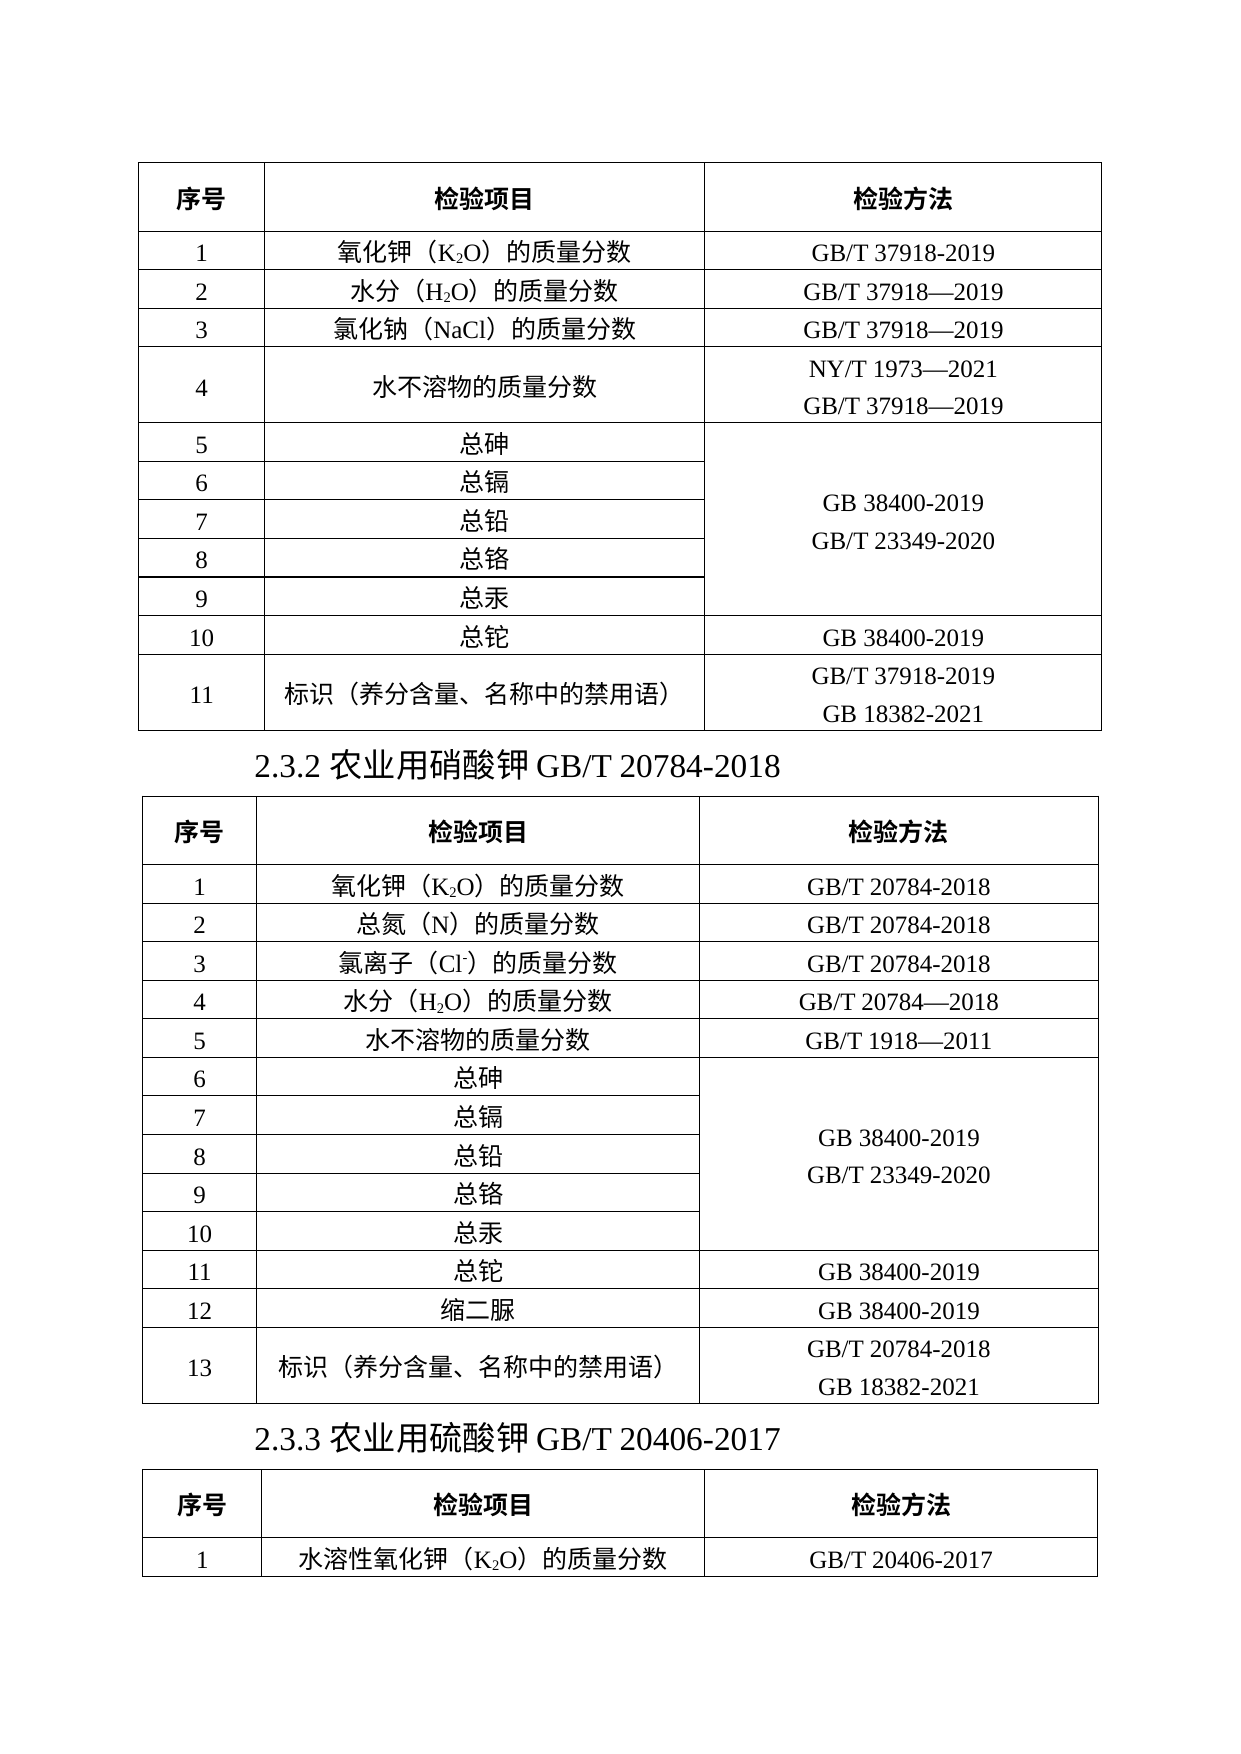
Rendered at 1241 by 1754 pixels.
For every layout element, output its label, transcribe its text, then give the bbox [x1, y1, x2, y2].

table_cell 6 [143, 1058, 256, 1095]
table_header 检验项目 [262, 1470, 704, 1537]
table_header 检验项目 [265, 163, 704, 231]
table_cell 总铬 [257, 1174, 699, 1211]
table_cell 总汞 [257, 1212, 699, 1249]
table_cell 5 [143, 1019, 256, 1057]
text 2.3.3 农业用硫酸钾GB/T 20406-2017 [187, 1404, 1053, 1469]
table_cell 缩二脲 [257, 1289, 699, 1327]
table_cell 1 [143, 865, 256, 903]
table_cell 总汞 [265, 578, 704, 615]
table_cell GB 38400-2019 [700, 1289, 1098, 1327]
table_cell 水分（H2O）的质量分数 [257, 981, 699, 1018]
table_cell 1 [139, 232, 264, 269]
table_cell GB/T 20784-2018 [700, 865, 1098, 903]
table_cell GB/T 20406-2017 [705, 1538, 1097, 1576]
table_cell 总铊 [265, 616, 704, 653]
table_cell 总铅 [257, 1135, 699, 1172]
table_cell GB 38400-2019 GB/T 23349-2020 [700, 1058, 1098, 1249]
table_cell 水分（H2O）的质量分数 [265, 270, 704, 308]
table_cell 8 [139, 539, 264, 576]
table_cell 9 [143, 1174, 256, 1211]
table_cell 4 [143, 981, 256, 1018]
table_cell GB/T 1918—2011 [700, 1019, 1098, 1057]
table_cell GB/T 37918—2019 [705, 309, 1101, 346]
table_cell 13 [143, 1328, 256, 1403]
table_cell NY/T 1973—2021 GB/T 37918—2019 [705, 347, 1101, 422]
table_cell GB/T 20784-2018 [700, 904, 1098, 941]
table_cell 6 [139, 462, 264, 499]
table_cell 氯化钠（NaCl）的质量分数 [265, 309, 704, 346]
table_cell 3 [143, 942, 256, 980]
table_header 检验方法 [700, 797, 1098, 864]
table_cell GB/T 37918—2019 [705, 270, 1101, 308]
table_cell GB/T 20784-2018 GB 18382-2021 [700, 1328, 1098, 1403]
table_header 检验方法 [705, 163, 1101, 231]
table_cell 总铊 [257, 1251, 699, 1288]
table_cell 2 [139, 270, 264, 308]
table_cell GB/T 37918-2019 GB 18382-2021 [705, 655, 1101, 729]
table_cell GB 38400-2019 [700, 1251, 1098, 1288]
table_cell 8 [143, 1135, 256, 1172]
table_cell 11 [139, 655, 264, 729]
table_cell 总砷 [265, 423, 704, 461]
table_cell 总镉 [257, 1096, 699, 1134]
table_cell 氧化钾（K2O）的质量分数 [265, 232, 704, 269]
table_cell 标识（养分含量、名称中的禁用语） [265, 655, 704, 729]
table_cell 总铅 [265, 500, 704, 538]
table_cell 1 [143, 1538, 261, 1576]
table_cell 12 [143, 1289, 256, 1327]
table_header 序号 [139, 163, 264, 231]
table_cell 总砷 [257, 1058, 699, 1095]
table_cell GB/T 20784—2018 [700, 981, 1098, 1018]
table_cell 7 [143, 1096, 256, 1134]
table_cell 氧化钾（K2O）的质量分数 [257, 865, 699, 903]
table_cell 标识（养分含量、名称中的禁用语） [257, 1328, 699, 1403]
table_cell 氯离子（Cl-）的质量分数 [257, 942, 699, 980]
table_header 检验项目 [257, 797, 699, 864]
table_cell 11 [143, 1251, 256, 1288]
table_cell 3 [139, 309, 264, 346]
table_cell 7 [139, 500, 264, 538]
table_cell 10 [139, 616, 264, 653]
text 2.3.2 农业用硝酸钾GB/T 20784-2018 [187, 731, 1053, 796]
table_cell 5 [139, 423, 264, 461]
table_cell 2 [143, 904, 256, 941]
table_header 检验方法 [705, 1470, 1097, 1537]
table_cell 水不溶物的质量分数 [265, 347, 704, 422]
table_cell 水不溶物的质量分数 [257, 1019, 699, 1057]
table_cell 总氮（N）的质量分数 [257, 904, 699, 941]
table_cell 10 [143, 1212, 256, 1249]
table_cell GB/T 37918-2019 [705, 232, 1101, 269]
table_cell GB/T 20784-2018 [700, 942, 1098, 980]
table_cell 9 [139, 578, 264, 615]
table_cell GB 38400-2019 GB/T 23349-2020 [705, 423, 1101, 615]
table_cell 4 [139, 347, 264, 422]
table_cell 总铬 [265, 539, 704, 576]
table_header 序号 [143, 797, 256, 864]
table_cell GB 38400-2019 [705, 616, 1101, 653]
table_cell 水溶性氧化钾（K2O）的质量分数 [262, 1538, 704, 1576]
table_cell 总镉 [265, 462, 704, 499]
table_header 序号 [143, 1470, 261, 1537]
